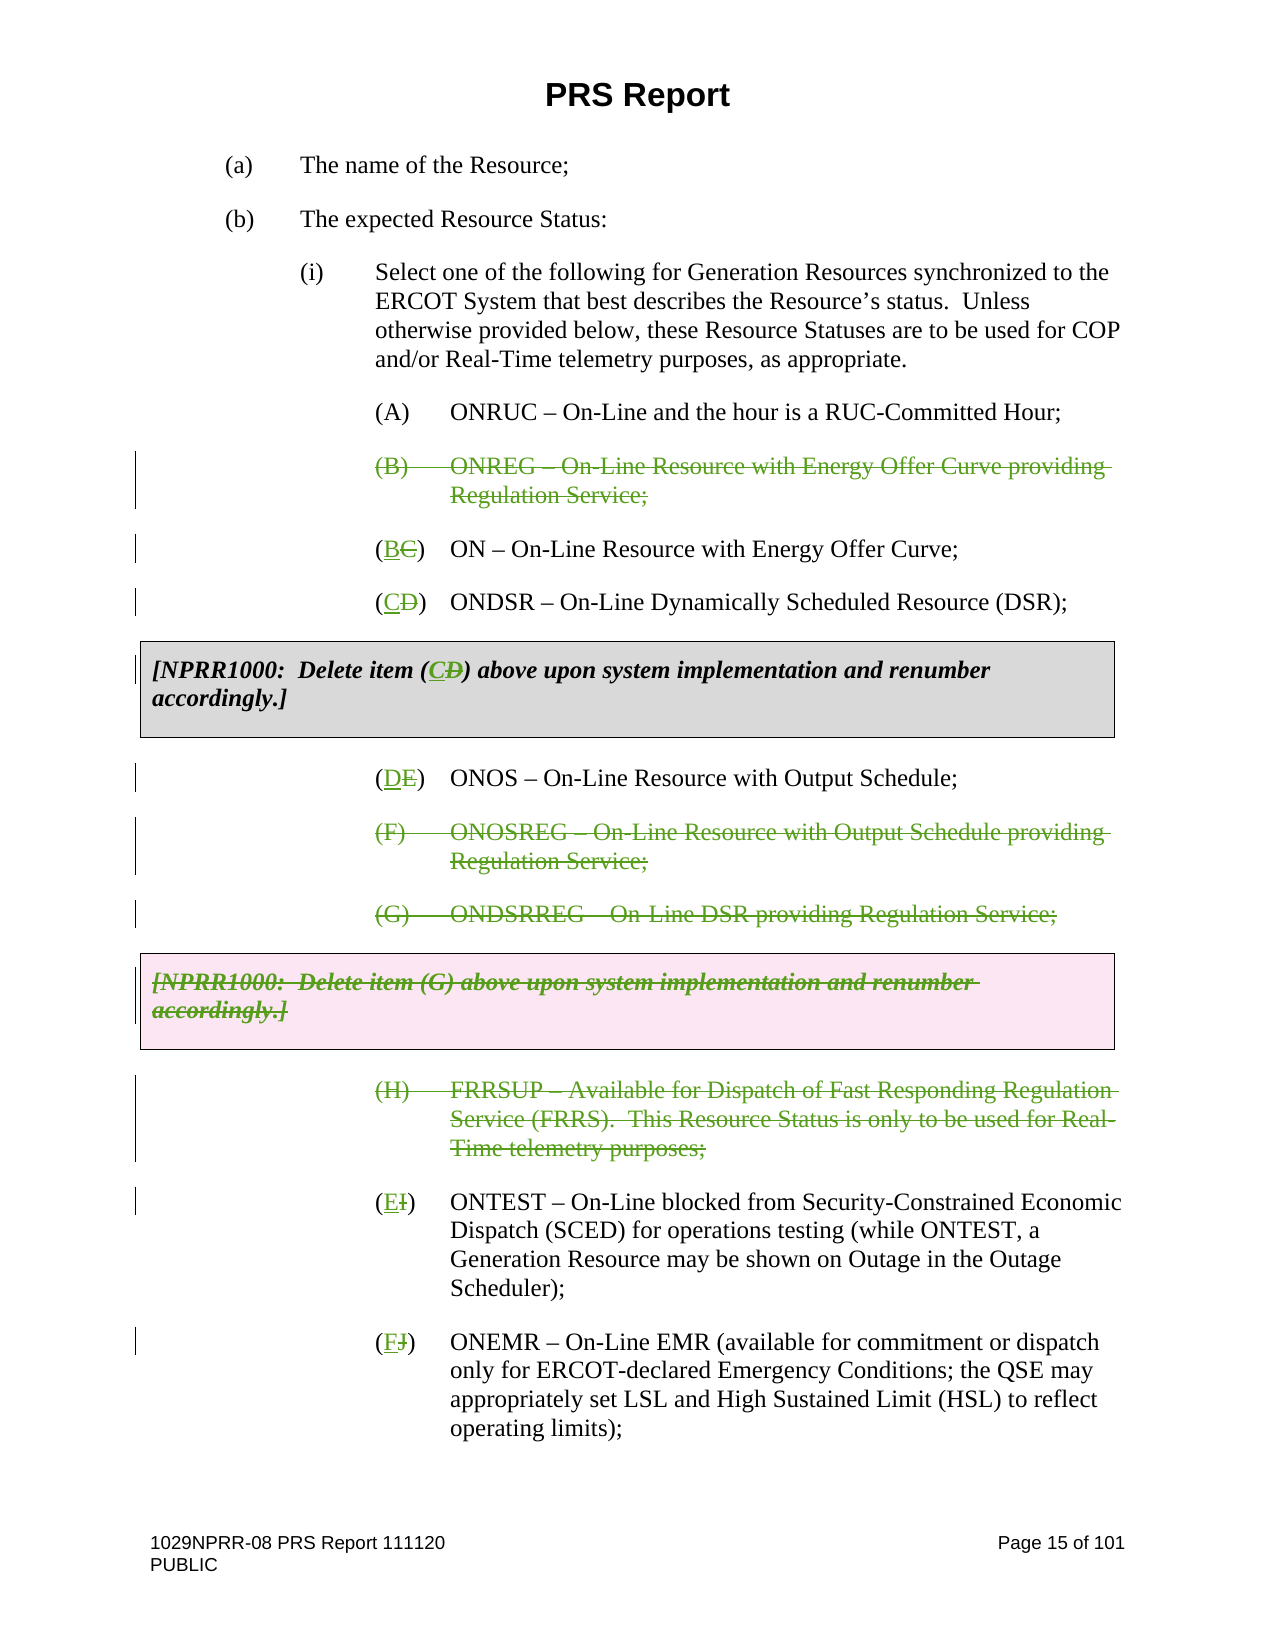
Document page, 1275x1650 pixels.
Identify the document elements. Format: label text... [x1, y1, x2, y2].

text (i) Select one of the following for Generation Resources synchronized to the ERCOT System that best describes the Resource’s status. Unless otherwise provided below, these Resource Statuses are to be used for COP and/or Real-Time telemetry purposes, as appropriate. [300, 257, 1125, 372]
text (b) The expected Resource Status: [225, 204, 1125, 232]
text () ONEMR – On-Line EMR (available for commitment or dispatch only for ERCOT-declared Emergency Conditions; the QSE may appropriately set LSL and High Sustained Limit (HSL) to reflect operating limits); [375, 1327, 1125, 1442]
text () ONOS – On-Line Resource with Output Schedule; [375, 763, 1125, 792]
text () ONTEST – On-Line blocked from Security-Constrained Economic Dispatch (SCED) for operations testing (while ONTEST, a Generation Resource may be shown on Outage in the Outage Scheduler); [375, 1187, 1125, 1302]
text (a) The name of the Resource; [225, 150, 1125, 179]
text (A) ONRUC – On-Line and the hour is a RUC-Committed Hour; [375, 397, 1125, 426]
table_header [NPRR1000: Delete item () above upon system implementation and renumber accordingly.] [141, 642, 1114, 737]
text () ON – On-Line Resource with Energy Offer Curve; [375, 534, 1125, 562]
text () ONDSR – On-Line Dynamically Scheduled Resource (DSR); [375, 587, 1125, 616]
